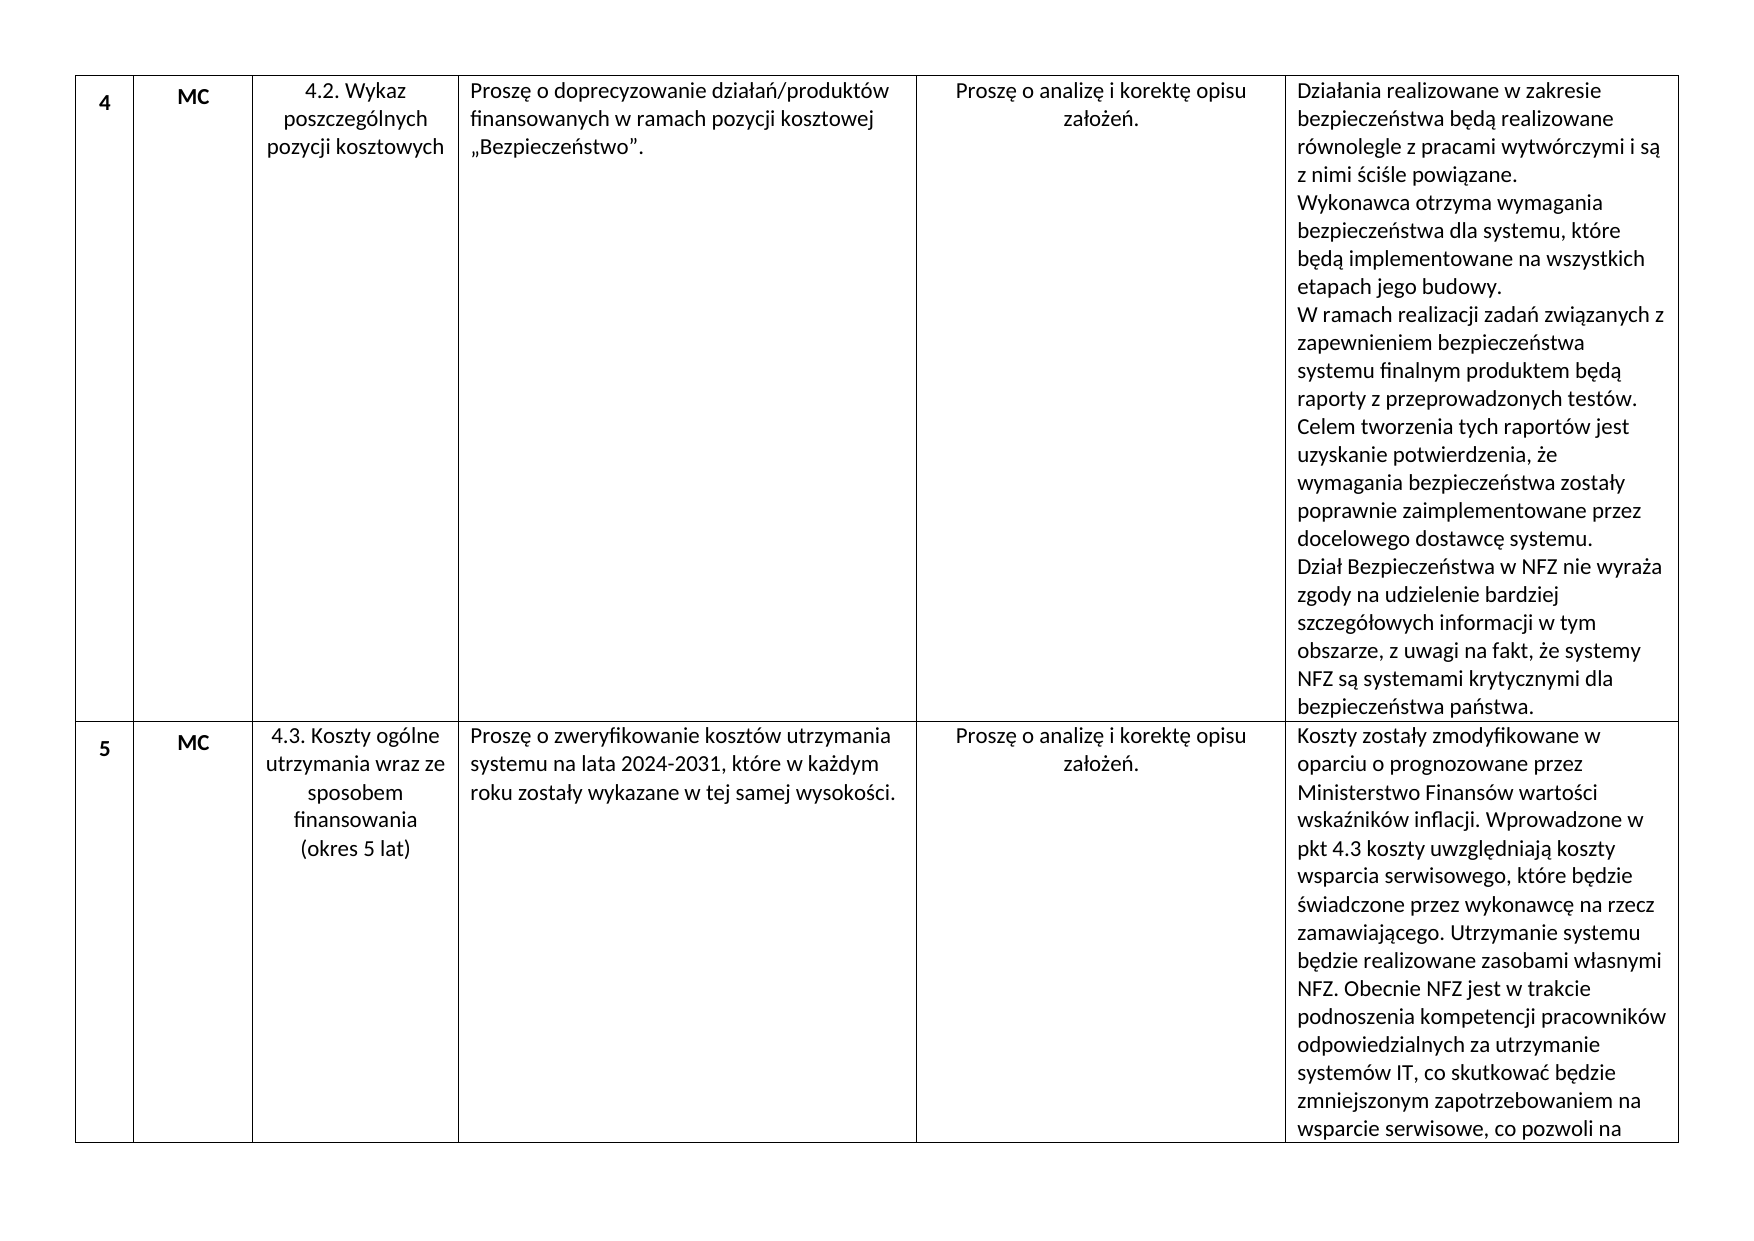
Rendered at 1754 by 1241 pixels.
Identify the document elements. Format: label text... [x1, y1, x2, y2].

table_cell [253, 76, 458, 721]
table_cell 5 [76, 722, 133, 1142]
table_cell MC [134, 76, 252, 721]
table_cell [253, 722, 458, 1142]
table_cell 4 [76, 76, 133, 721]
table_cell Działania realizowane w zakresie bezpieczeństwa będą realizowane równolegle z pracami wytwórczymi i są z nimi ściśle powiązane. Wykonawca otrzyma wymagania bezpieczeństwa dla systemu, które będą implementowane na wszystkich etapach jego budowy. W ramach realizacji zadań związanych z zapewnieniem bezpieczeństwa systemu finalnym produktem będą raporty z przeprowadzonych testów. Celem tworzenia tych raportów jest uzyskanie potwierdzenia, że wymagania bezpieczeństwa zostały poprawnie zaimplementowane przez docelowego dostawcę systemu. Dział Bezpieczeństwa w NFZ nie wyraża zgody na udzielenie bardziej szczegółowych informacji w tym obszarze, z uwagi na fakt, że systemy NFZ są systemami krytycznymi dla bezpieczeństwa państwa. [1286, 76, 1678, 721]
table_cell Proszę o doprecyzowanie działań/produktów finansowanych w ramach pozycji kosztowej „Bezpieczeństwo”. [459, 76, 916, 721]
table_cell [917, 722, 1285, 1142]
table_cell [459, 722, 916, 1142]
table_cell MC [134, 722, 252, 1142]
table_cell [917, 76, 1285, 721]
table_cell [1286, 722, 1678, 1142]
